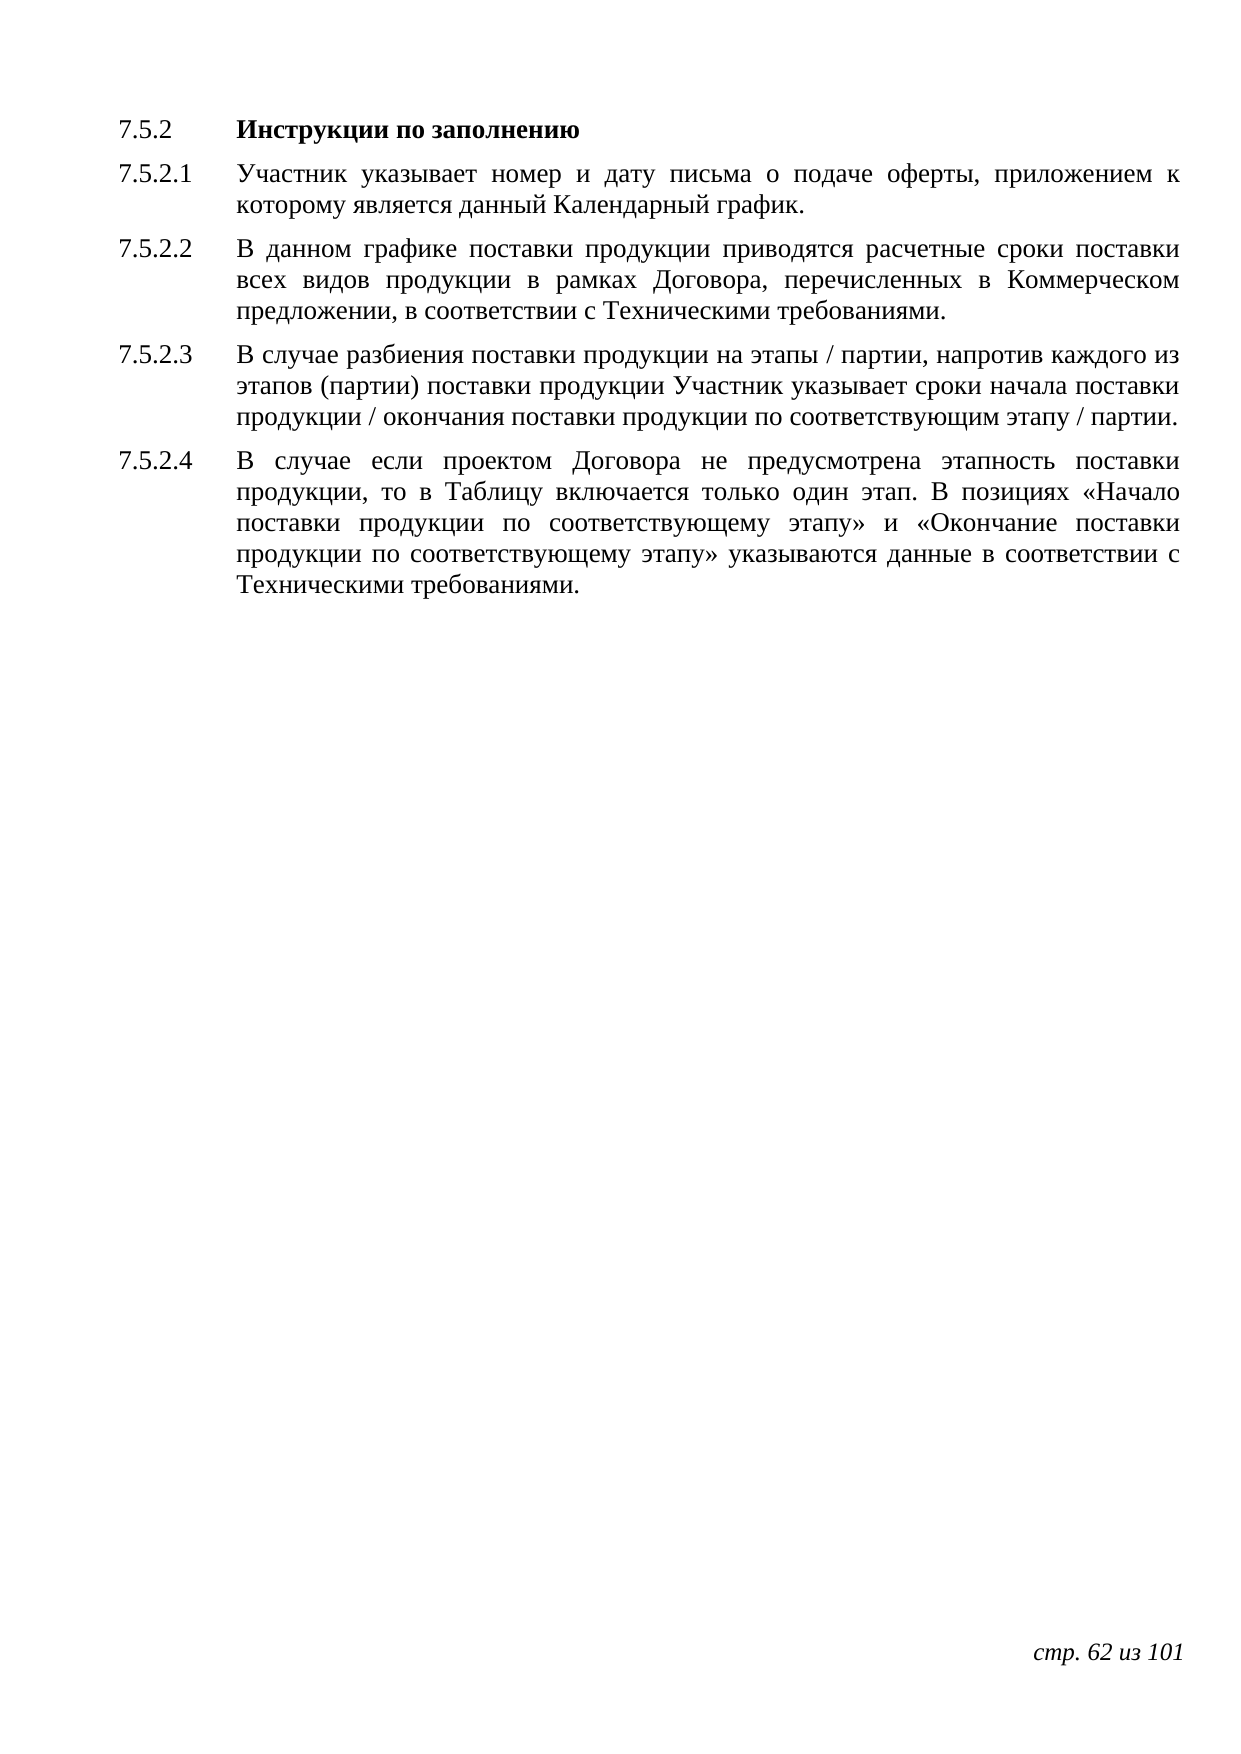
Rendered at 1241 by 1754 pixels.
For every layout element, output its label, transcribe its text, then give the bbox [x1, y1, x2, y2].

text В случае если проектом Договора не предусмотрена этапность поставки продукции, то в Таблицу включается только один этап. В позициях «Начало поставки продукции по соответствующему этапу» и «Окончание поставки продукции по соответствующему этапу» указываются данные в соответствии с Техническими требованиями. [118, 444, 1181, 600]
text Инструкции по заполнению [118, 114, 1181, 145]
text Участник указывает номер и дату письма о подаче оферты, приложением к которому является данный Календарный график. [118, 157, 1181, 219]
text В данном графике поставки продукции приводятся расчетные сроки поставки всех видов продукции в рамках Договора, перечисленных в Коммерческом предложении, в соответствии с Техническими требованиями. [118, 232, 1181, 326]
text В случае разбиения поставки продукции на этапы / партии, напротив каждого из этапов (партии) поставки продукции Участник указывает сроки начала поставки продукции / окончания поставки продукции по соответствующим этапу / партии. [118, 338, 1181, 431]
